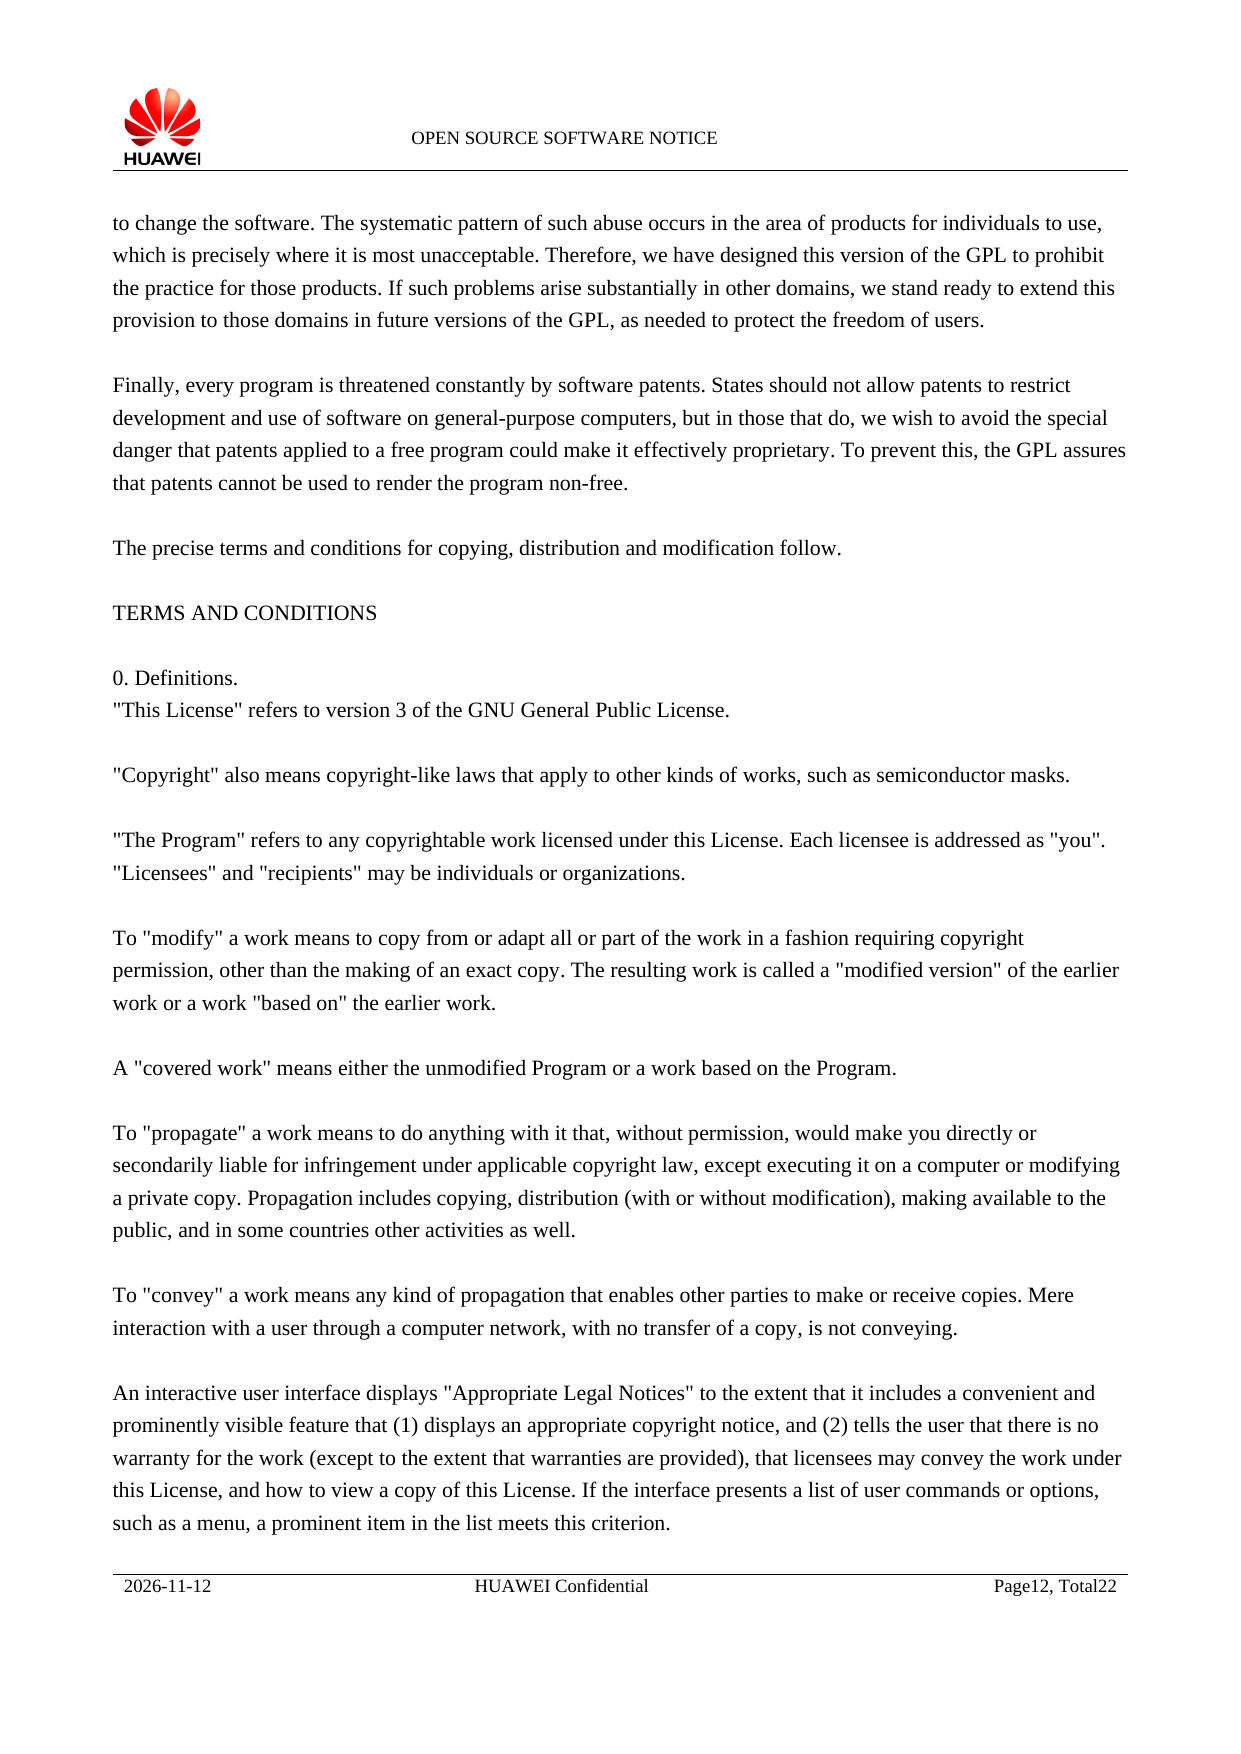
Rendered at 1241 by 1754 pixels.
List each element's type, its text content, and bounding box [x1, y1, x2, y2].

text To "modify" a work means to copy from or adapt all or part of the work in a fashion requiring copyright permission, other than the making of an exact copy. The resulting work is called a "modified version" of the earlier work or a work "based on" the earlier work. [112, 921, 1128, 1019]
text "Copyright" also means copyright-like laws that apply to other kinds of works, such as semiconductor masks. [112, 759, 1128, 791]
text "The Program" refers to any copyrightable work licensed under this License. Each licensee is addressed as "you". "Licensees" and "recipients" may be individuals or organizations. [112, 824, 1128, 889]
picture [124, 88, 201, 165]
text "This License" refers to version 3 of the GNU General Public License. [112, 694, 1128, 726]
text 0. Definitions. [112, 661, 1128, 694]
text To "propagate" a work means to do anything with it that, without permission, would make you directly or secondarily liable for infringement under applicable copyright law, except executing it on a computer or modifying a private copy. Propagation includes copying, distribution (with or without modification), making available to the public, and in some countries other activities as well. [112, 1116, 1128, 1246]
text Finally, every program is threatened constantly by software patents. States should not allow patents to restrict development and use of software on general-purpose computers, but in those that do, we wish to avoid the special danger that patents applied to a free program could make it effectively proprietary. To prevent this, the GPL assures that patents cannot be used to render the program non-free. [112, 369, 1128, 499]
text An interactive user interface displays "Appropriate Legal Notices" to the extent that it includes a convenient and prominently visible feature that (1) displays an appropriate copyright notice, and (2) tells the user that there is no warranty for the work (except to the extent that warranties are provided), that licensees may convey the work under this License, and how to view a copy of this License. If the interface presents a list of user commands or options, such as a menu, a prominent item in the list meets this criterion. [112, 1376, 1128, 1539]
text The precise terms and conditions for copying, distribution and modification follow. [112, 531, 1128, 564]
text To "convey" a work means any kind of propagation that enables other parties to make or receive copies. Mere interaction with a user through a computer network, with no transfer of a copy, is not conveying. [112, 1279, 1128, 1344]
text A "covered work" means either the unmodified Program or a work based on the Program. [112, 1051, 1128, 1084]
text TERMS AND CONDITIONS [112, 596, 1128, 629]
